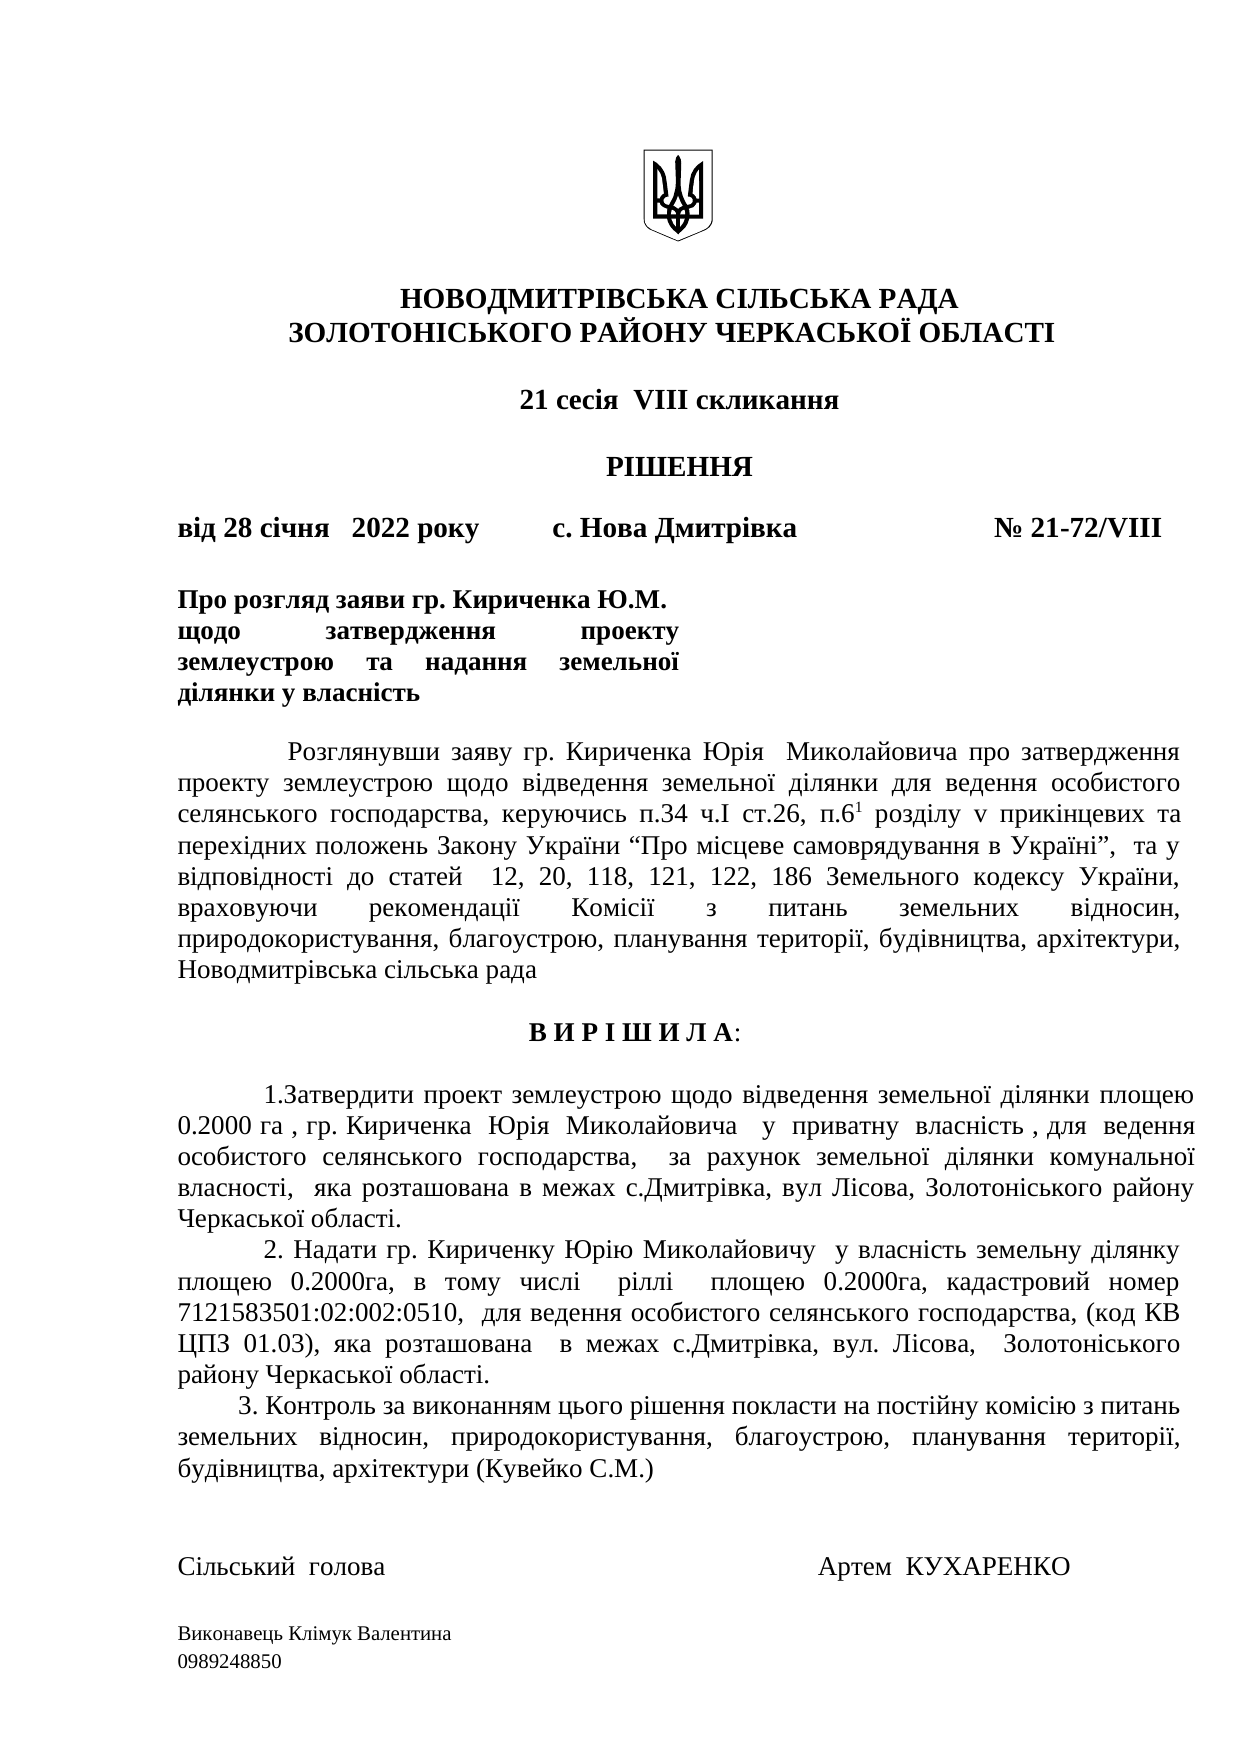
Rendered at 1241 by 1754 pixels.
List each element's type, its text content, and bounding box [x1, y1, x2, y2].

text ЗОЛОТОНІСЬКОГО РАЙОНУ ЧЕРКАСЬКОЇ ОБЛАСТІ [177, 315, 1167, 348]
text В И Р І Ш И Л А: [177, 1016, 1181, 1047]
text щодо затвердження проекту землеустрою та надання земельної ділянки у власність [177, 614, 679, 707]
text від 28 січня 2022 року с. Нова Дмитрівка № 21-72/VІІI [177, 511, 1181, 544]
text Виконавець Клімук Валентина [177, 1621, 1181, 1645]
text НОВОДМИТРІВСЬКА СІЛЬСЬКА РАДА [177, 281, 1181, 315]
text 0989248850 [177, 1649, 1181, 1673]
text 2. Надати гр. Кириченку Юрію Миколайовичу у власність земельну ділянку площею 0.2000га, в тому числі ріллі площею 0.2000га, кадастровий номер 7121583501:02:002:0510, для ведення особистого селянського господарства, (код КВ ЦПЗ 01.03), яка розташована в межах с.Дмитрівка, вул. Лісова, Золотоніського району Черкаської області. [177, 1234, 1181, 1389]
text Розглянувши заяву гр. Кириченка Юрія Миколайовича про затвердження проекту землеустрою щодо відведення земельної ділянки для ведення особистого селянського господарства, керуючись п.34 ч.І ст.26, п.61 розділу v прикінцевих та перехідних положень Закону України “Про місцеве самоврядування в Україні”, та у відповідності до статей 12, 20, 118, 121, 122, 186 Земельного кодексу України, враховуючи рекомендації Комісії з питань земельних відносин, природокористування, благоустрою, планування території, будівництва, архітектури, Новодмитрівська сільська рада [177, 735, 1181, 984]
text 21 сесія VIІІ скликання [177, 382, 1181, 416]
text РІШЕННЯ [177, 449, 1181, 483]
text 1.Затвердити проект землеустрою щодо відведення земельної ділянки площею 0.2000 га , гр. Кириченка Юрія Миколайовича у приватну власність , для ведення особистого селянського господарства, за рахунок земельної ділянки комунальної власності, яка розташована в межах с.Дмитрівка, вул Лісова, Золотоніського району Черкаської області. [177, 1078, 1196, 1234]
text Про розгляд заяви гр. Кириченка Ю.М. [177, 583, 679, 614]
text Сільський голова Артем КУХАРЕНКО [177, 1550, 1181, 1581]
text 3. Контроль за виконанням цього рішення покласти на постійну комісію з питань земельних відносин, природокористування, благоустрою, планування території, будівництва, архітектури (Кувейко С.М.) [177, 1389, 1181, 1483]
